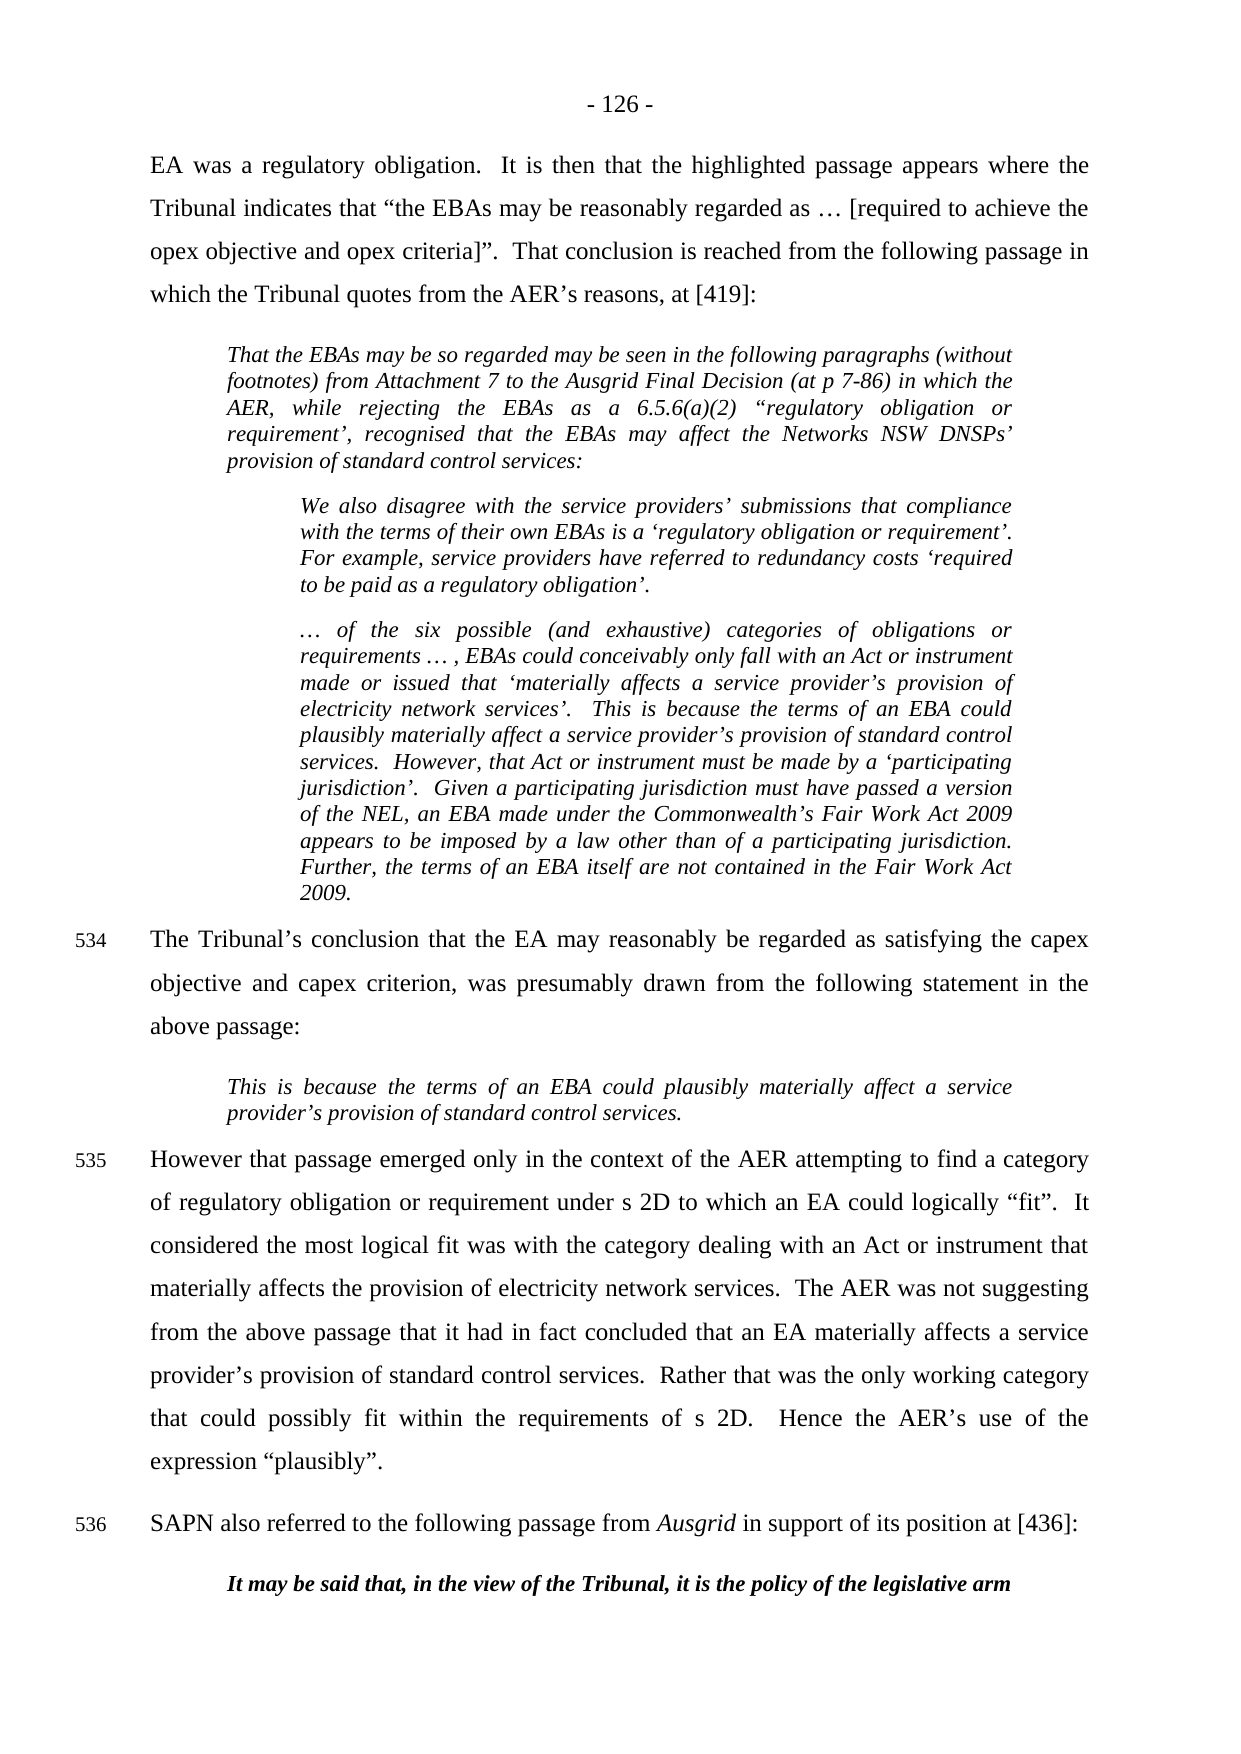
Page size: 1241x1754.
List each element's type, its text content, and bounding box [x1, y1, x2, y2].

text The Tribunal’s conclusion that the EA may reasonably be regarded as satisfying the capex objective and capex criterion, was presumably drawn from the following statement in the above passage: [75, 924, 1090, 1039]
text However that passage emerged only in the context of the AER attempting to find a category of regulatory obligation or requirement under s 2D to which an EA could logically “fit”. It considered the most logical fit was with the category dealing with an Act or instrument that materially affects the provision of electricity network services. The AER was not suggesting from the above passage that it had in fact concluded that an EA materially affects a service provider’s provision of standard control services. Rather that was the only working category that could possibly fit within the requirements of s 2D. Hence the AER’s use of the expression “plausibly”. [75, 1144, 1090, 1475]
text This is because the terms of an EBA could plausibly materially affect a service provider’s provision of standard control services. [227, 1073, 1013, 1125]
text That the EBAs may be so regarded may be seen in the following paragraphs (without footnotes) from Attachment 7 to the Ausgrid Final Decision (at p 7-86) in which the AER, while rejecting the EBAs as a 6.5.6(a)(2) “regulatory obligation or requirement’, recognised that the EBAs may affect the Networks NSW DNSPs’ provision of standard control services: [227, 341, 1013, 473]
text SAPN also referred to the following passage from Ausgrid in support of its position at [436]: [75, 1508, 1090, 1537]
text We also disagree with the service providers’ submissions that compliance with the terms of their own EBAs is a ‘regulatory obligation or requirement’. For example, service providers have referred to redundancy costs ‘required to be paid as a regulatory obligation’. [300, 492, 1013, 597]
text … of the six possible (and exhaustive) categories of obligations or requirements … , EBAs could conceivably only fall with an Act or instrument made or issued that ‘materially affects a service provider’s provision of electricity network services’. This is because the terms of an EBA could plausibly materially affect a service provider’s provision of standard control services. However, that Act or instrument must be made by a ‘participating jurisdiction’. Given a participating jurisdiction must have passed a version of the NEL, an EBA made under the Commonwealth’s Fair Work Act 2009 appears to be imposed by a law other than of a participating jurisdiction. Further, the terms of an EBA itself are not contained in the Fair Work Act 2009. [300, 616, 1013, 906]
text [75, 150, 1090, 308]
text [227, 1570, 1013, 1596]
